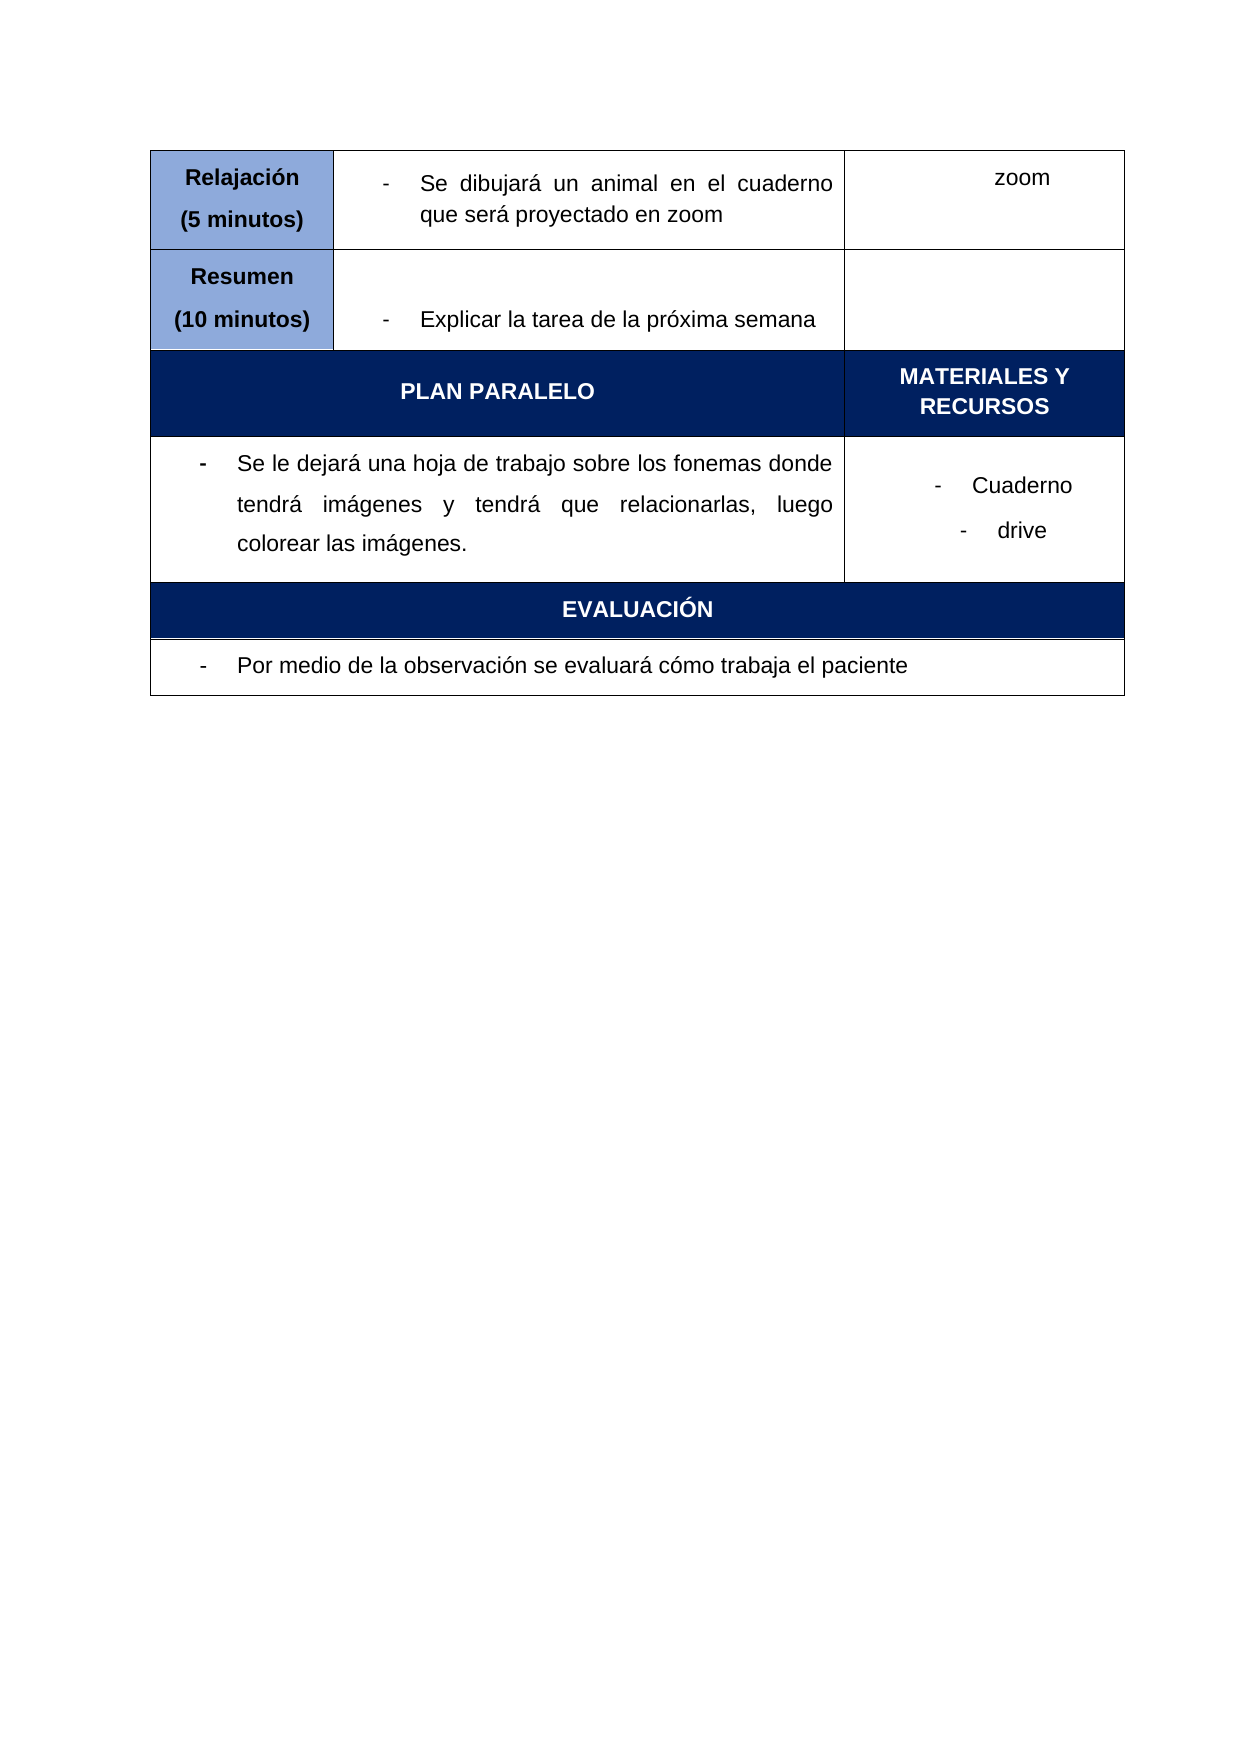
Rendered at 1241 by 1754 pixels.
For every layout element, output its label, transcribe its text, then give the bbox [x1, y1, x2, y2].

table_cell PLAN PARALELO [151, 351, 844, 436]
table_cell [845, 250, 1124, 349]
table_cell Resumen (10 minutos) [151, 250, 333, 349]
table_cell Relajación (5 minutos) [151, 151, 333, 249]
table_cell EVALUACIÓN [151, 583, 1124, 638]
table_cell Cuaderno drive [845, 437, 1124, 582]
table_cell Se le dejará una hoja de trabajo sobre los fonemas donde tendrá imágenes y tendrá que relacionarlas, luego colorear las imágenes. [151, 437, 844, 582]
table_cell Por medio de la observación se evaluará cómo trabaja el paciente [151, 640, 1124, 695]
table_cell Se dibujará un animal en el cuaderno que será proyectado en zoom [334, 151, 844, 249]
table_cell zoom [845, 151, 1124, 249]
table_cell Explicar la tarea de la próxima semana [334, 250, 844, 349]
table_cell MATERIALES Y RECURSOS [845, 351, 1124, 436]
